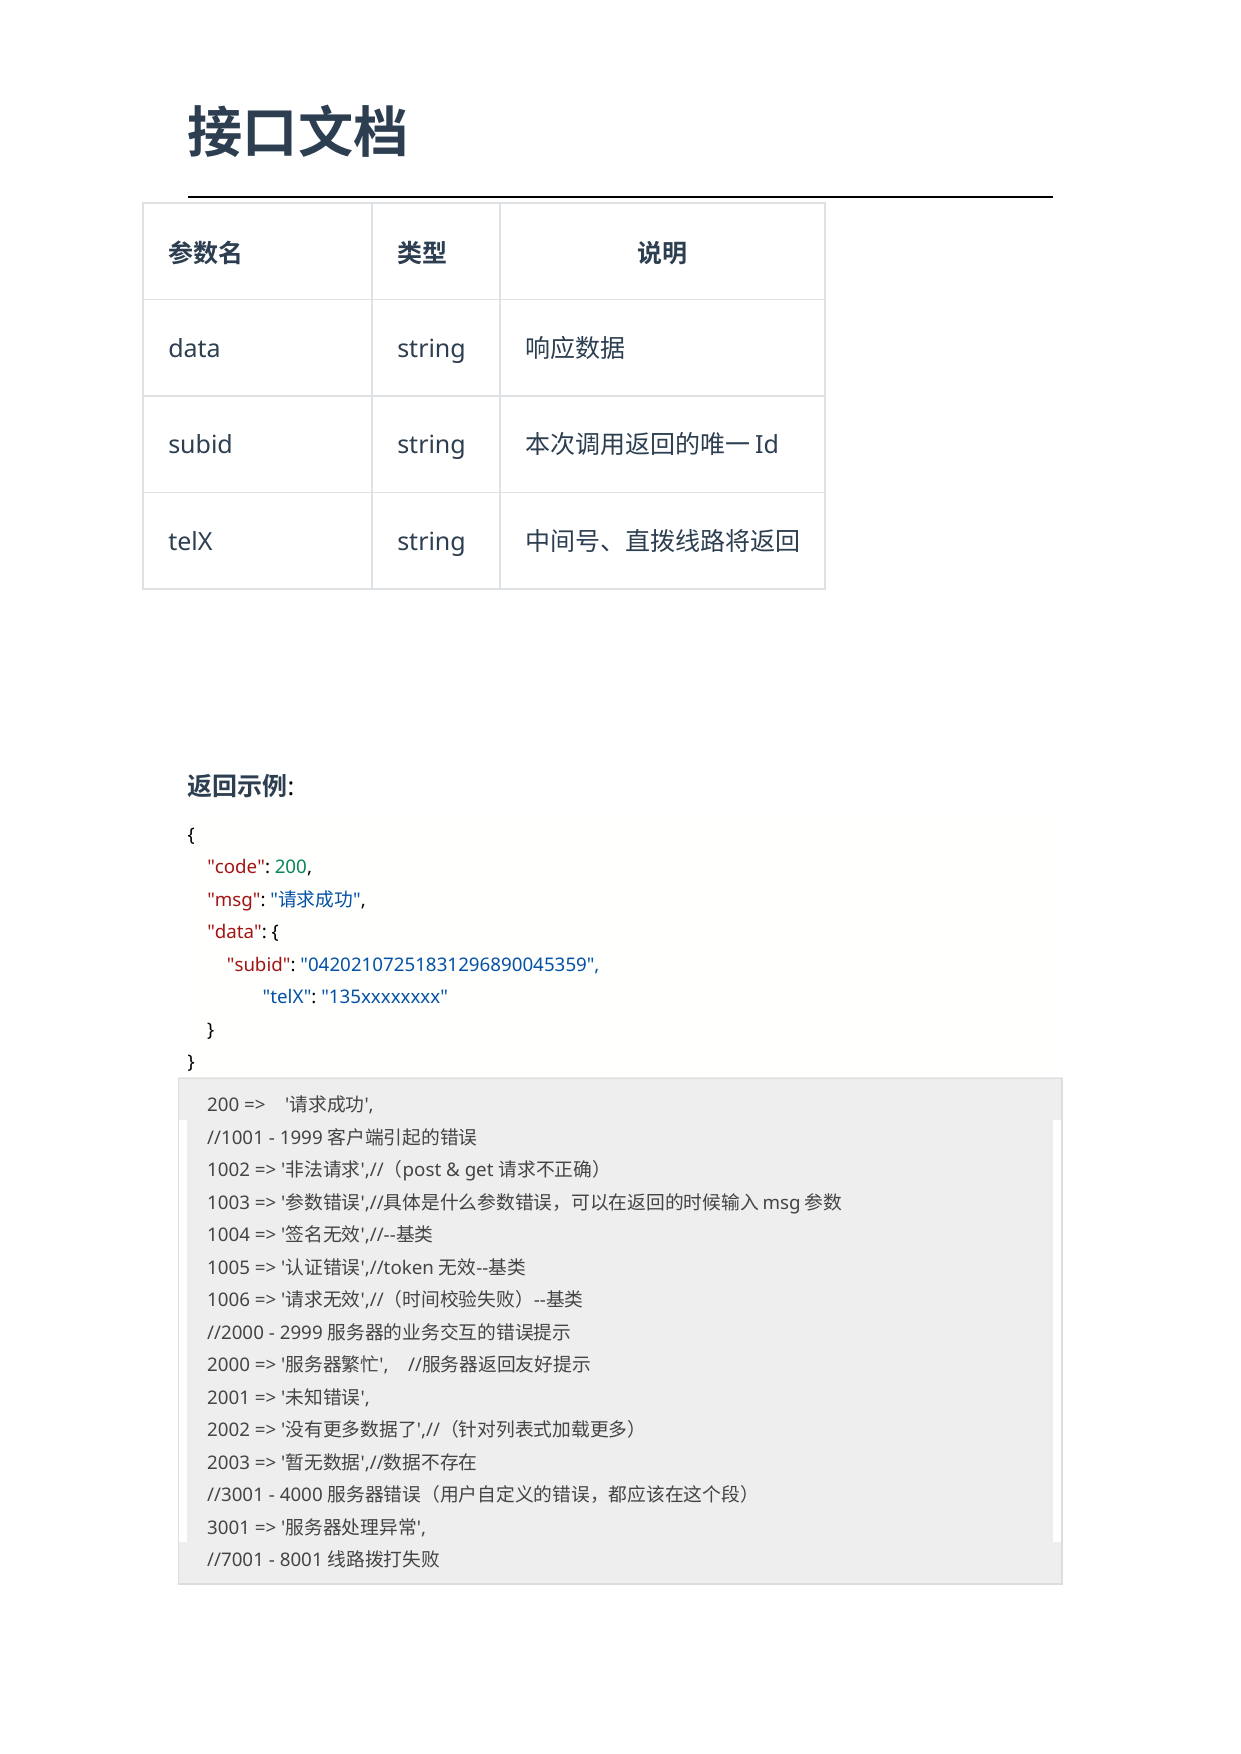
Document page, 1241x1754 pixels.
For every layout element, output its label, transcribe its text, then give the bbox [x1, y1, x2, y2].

text 3001 => '服务器处理异常', [187, 1510, 1053, 1532]
text 返回示例: [187, 752, 1053, 817]
text //7001 - 8001 线路拨打失败 [179, 1532, 1061, 1583]
text } [187, 1012, 1053, 1045]
table_cell string [373, 493, 499, 588]
table_cell 响应数据 [501, 300, 824, 395]
text 2002 => '没有更多数据了',//（针对列表式加载更多） [187, 1412, 1053, 1445]
text { [187, 817, 1053, 850]
text 1004 => '签名无效',//--基类 [187, 1217, 1053, 1250]
text 2000 => '服务器繁忙', //服务器返回友好提示 [187, 1347, 1053, 1380]
text 200 => '请求成功', [179, 1079, 1061, 1120]
text "data": { [187, 915, 1053, 947]
table_cell telX [144, 493, 371, 588]
text "subid": "04202107251831296890045359", [187, 947, 1053, 980]
text //2000 - 2999 服务器的业务交互的错误提示 [187, 1315, 1053, 1347]
table_cell 本次调用返回的唯一Id [501, 397, 824, 492]
table_cell 中间号、直拨线路将返回 [501, 493, 824, 588]
text 1006 => '请求无效',//（时间校验失败）--基类 [187, 1282, 1053, 1315]
table_cell data [144, 300, 371, 395]
text } [187, 1045, 1053, 1077]
text //3001 - 4000 服务器错误（用户自定义的错误，都应该在这个段） [187, 1477, 1053, 1510]
text 2003 => '暂无数据',//数据不存在 [187, 1445, 1053, 1477]
text 2001 => '未知错误', [187, 1380, 1053, 1412]
text "code": 200, [187, 850, 1053, 882]
table_header 参数名 [144, 204, 371, 299]
table_header 说明 [501, 204, 824, 299]
table_cell string [373, 397, 499, 492]
table_header 类型 [373, 204, 499, 299]
text "msg": "请求成功", [187, 882, 1053, 915]
text //1001 - 1999 客户端引起的错误 [187, 1120, 1053, 1152]
table_cell string [373, 300, 499, 395]
text 1003 => '参数错误',//具体是什么参数错误，可以在返回的时候输入msg参数 [187, 1185, 1053, 1217]
text "telX": "135xxxxxxxx" [187, 980, 1053, 1012]
text 1005 => '认证错误',//token 无效--基类 [187, 1250, 1053, 1282]
table_cell subid [144, 397, 371, 492]
text 1002 => '非法请求',//（post & get 请求不正确） [187, 1152, 1053, 1185]
